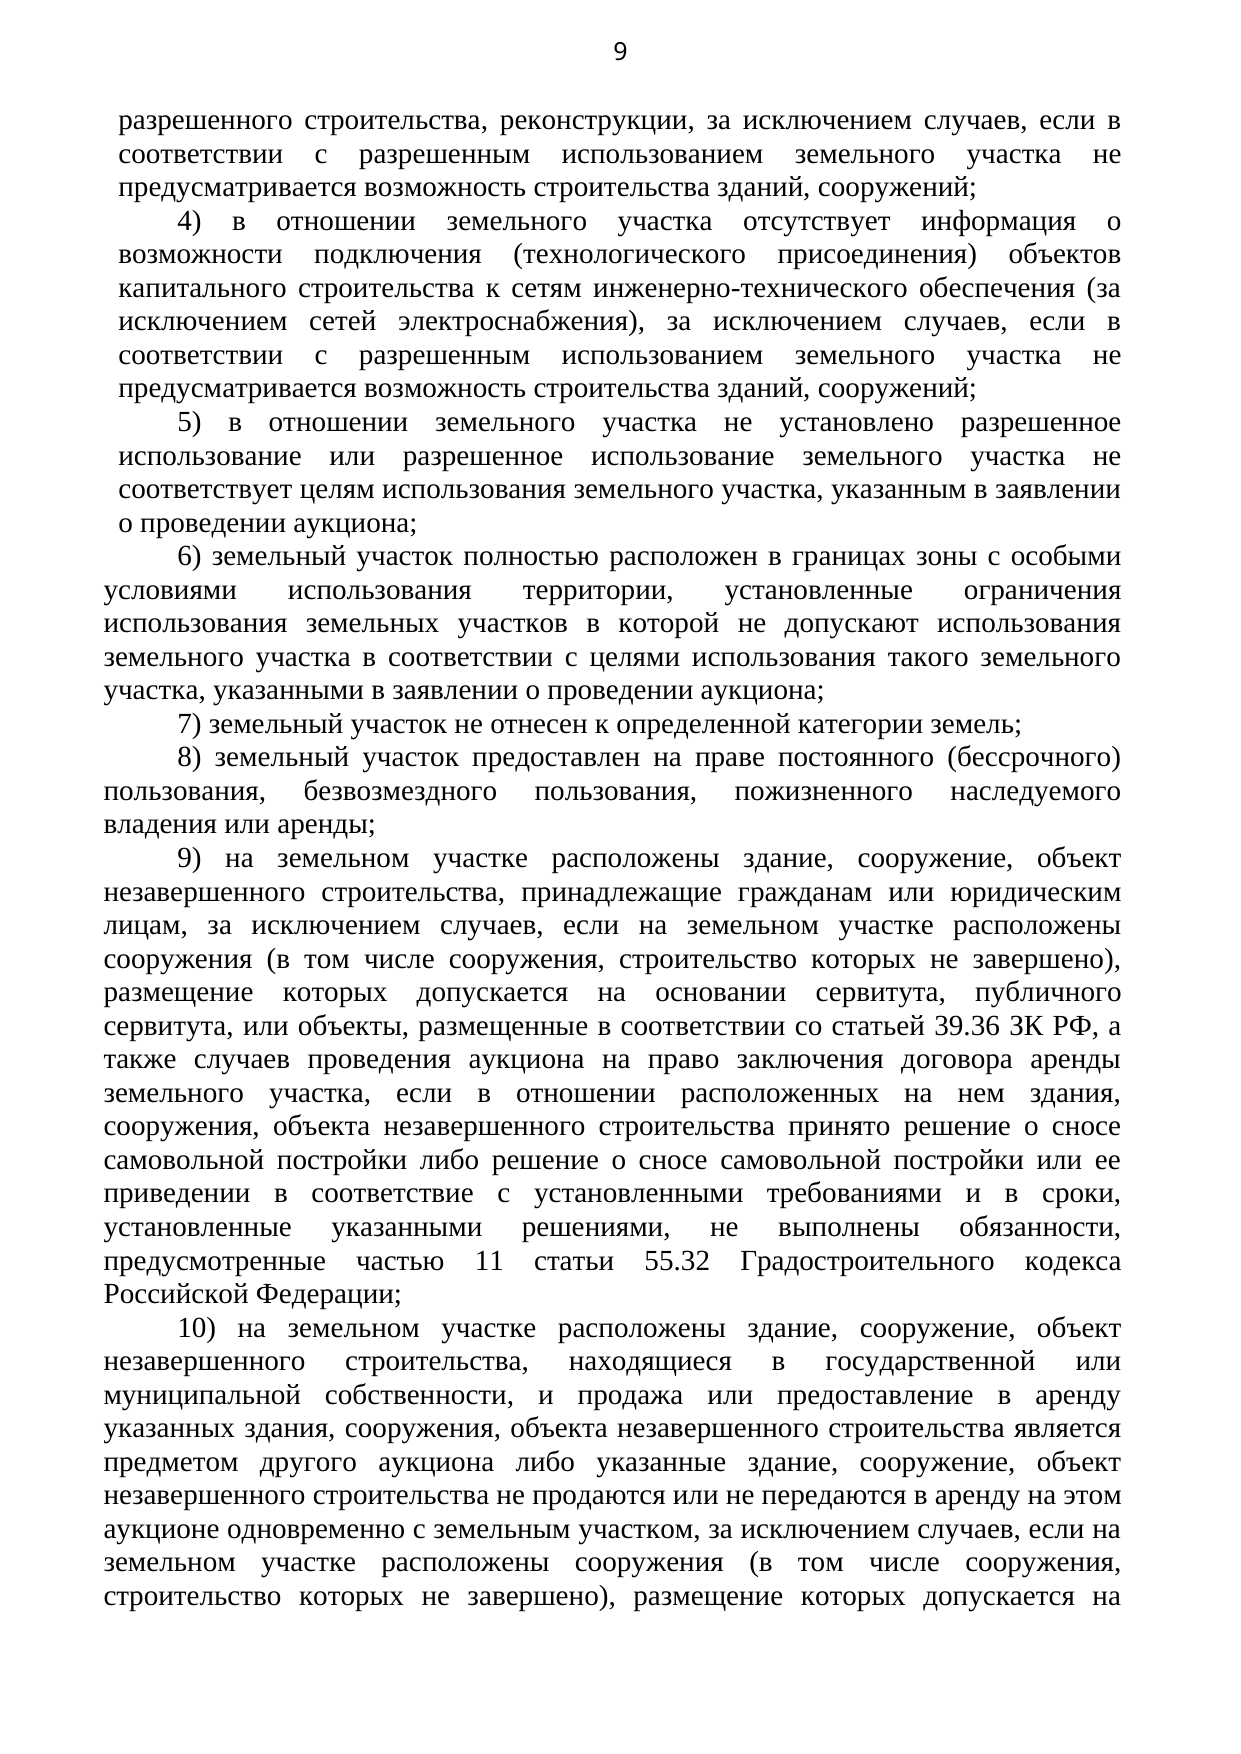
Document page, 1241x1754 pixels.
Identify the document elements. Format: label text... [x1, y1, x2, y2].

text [118, 102, 1122, 203]
text 4) в отношении земельного участка отсутствует информация о возможности подключения (технологического присоединения) объектов капитального строительства к сетям инженерно-технического обеспечения (за исключением сетей электроснабжения), за исключением случаев, если в соответствии с разрешенным использованием земельного участка не предусматривается возможность строительства зданий, сооружений; [118, 203, 1122, 404]
text 7) земельный участок не отнесен к определенной категории земель; [103, 706, 1122, 739]
text 5) в отношении земельного участка не установлено разрешенное использование или разрешенное использование земельного участка не соответствует целям использования земельного участка, указанным в заявлении о проведении аукциона; [118, 404, 1122, 538]
text 9) на земельном участке расположены здание, сооружение, объект незавершенного строительства, принадлежащие гражданам или юридическим лицам, за исключением случаев, если на земельном участке расположены сооружения (в том числе сооружения, строительство которых не завершено), размещение которых допускается на основании сервитута, публичного сервитута, или объекты, размещенные в соответствии со статьей 39.36 ЗК РФ, а также случаев проведения аукциона на право заключения договора аренды земельного участка, если в отношении расположенных на нем здания, сооружения, объекта незавершенного строительства принято решение о сносе самовольной постройки либо решение о сносе самовольной постройки или ее приведении в соответствие с установленными требованиями и в сроки, установленные указанными решениями, не выполнены обязанности, предусмотренные частью 11 статьи 55.32 Градостроительного кодекса Российской Федерации; [103, 840, 1122, 1310]
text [103, 1310, 1122, 1612]
text 8) земельный участок предоставлен на праве постоянного (бессрочного) пользования, безвозмездного пользования, пожизненного наследуемого владения или аренды; [103, 739, 1122, 840]
text 6) земельный участок полностью расположен в границах зоны с особыми условиями использования территории, установленные ограничения использования земельных участков в которой не допускают использования земельного участка в соответствии с целями использования такого земельного участка, указанными в заявлении о проведении аукциона; [103, 538, 1122, 706]
